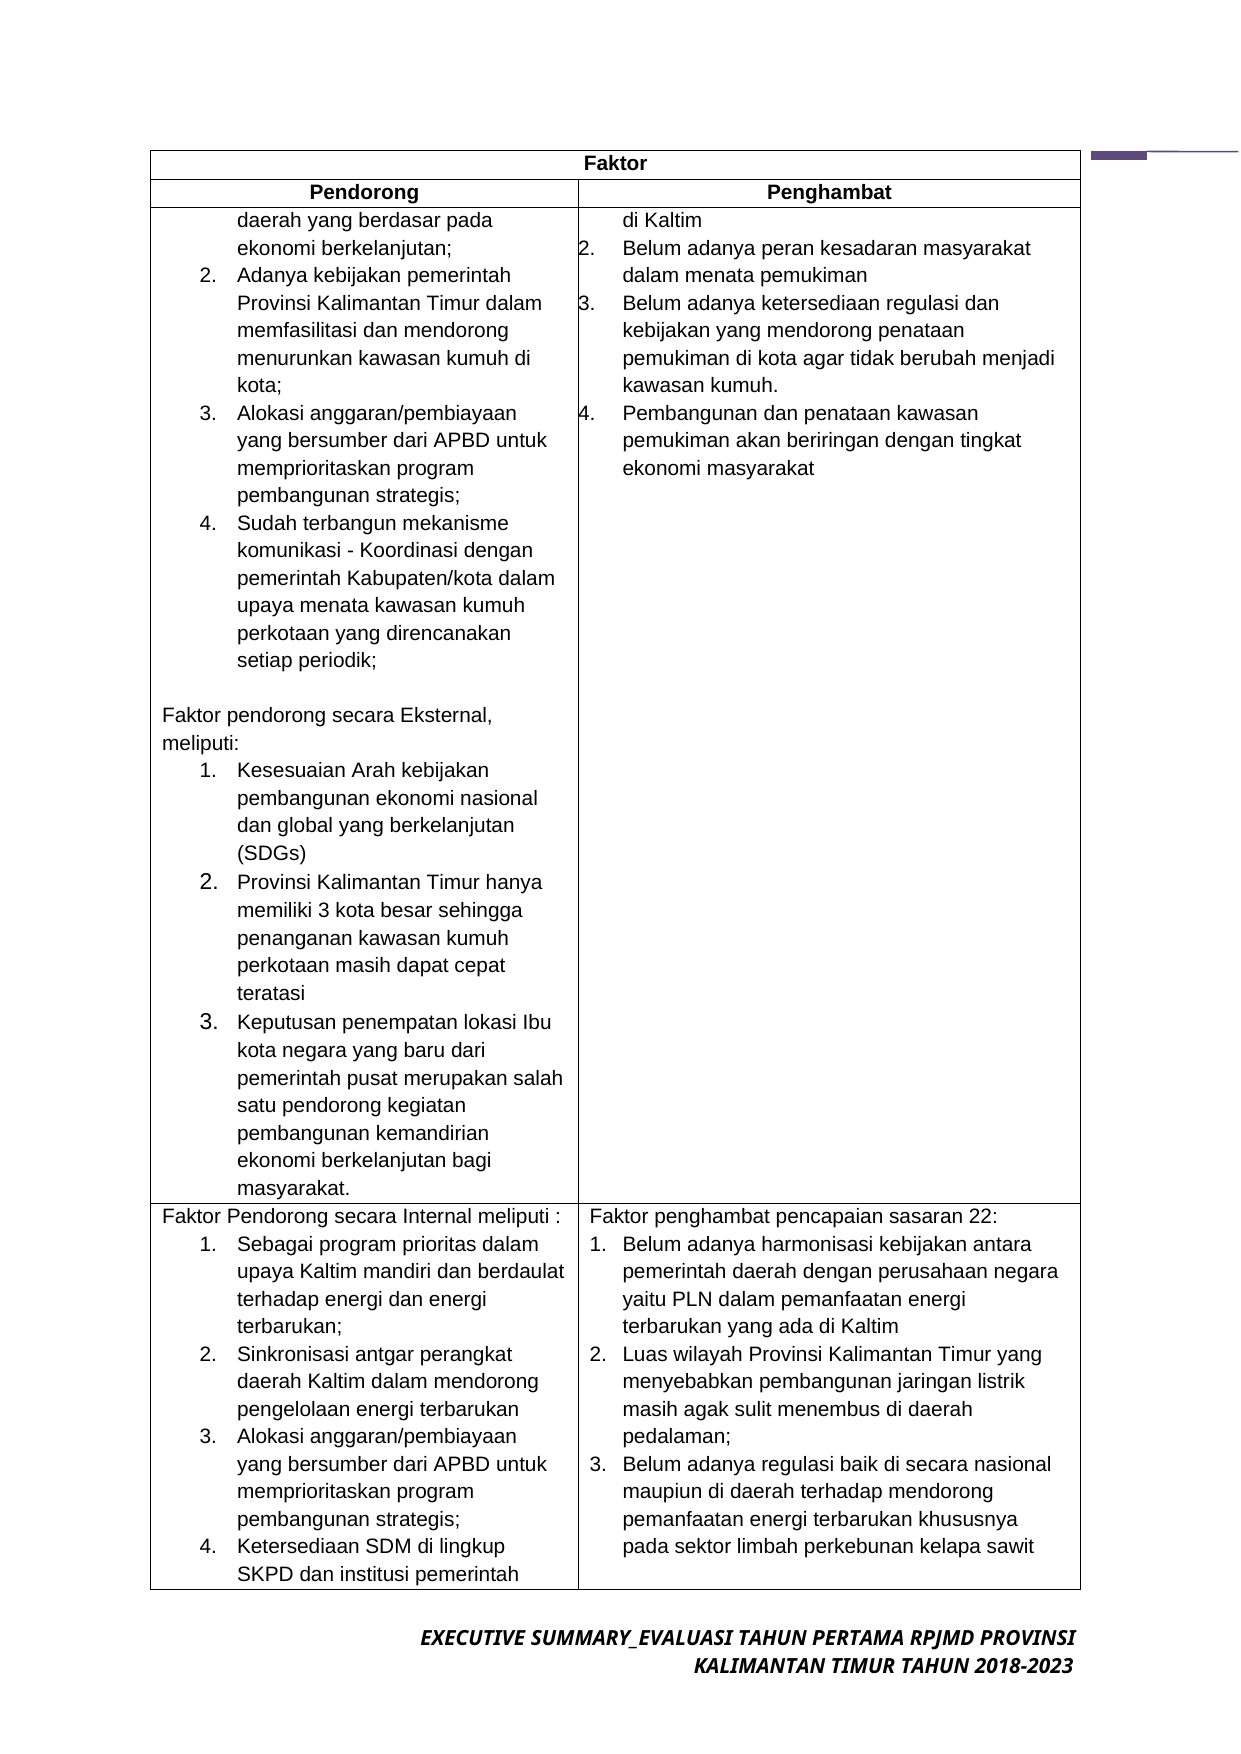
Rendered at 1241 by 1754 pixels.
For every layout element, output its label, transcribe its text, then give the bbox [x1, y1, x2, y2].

table_header Faktor [151, 151, 1080, 178]
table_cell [151, 208, 578, 1203]
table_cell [579, 1204, 1080, 1589]
table_cell Penghambat [579, 180, 1080, 207]
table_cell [579, 208, 1080, 1203]
table_cell Pendorong [151, 180, 578, 207]
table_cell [151, 1204, 578, 1589]
